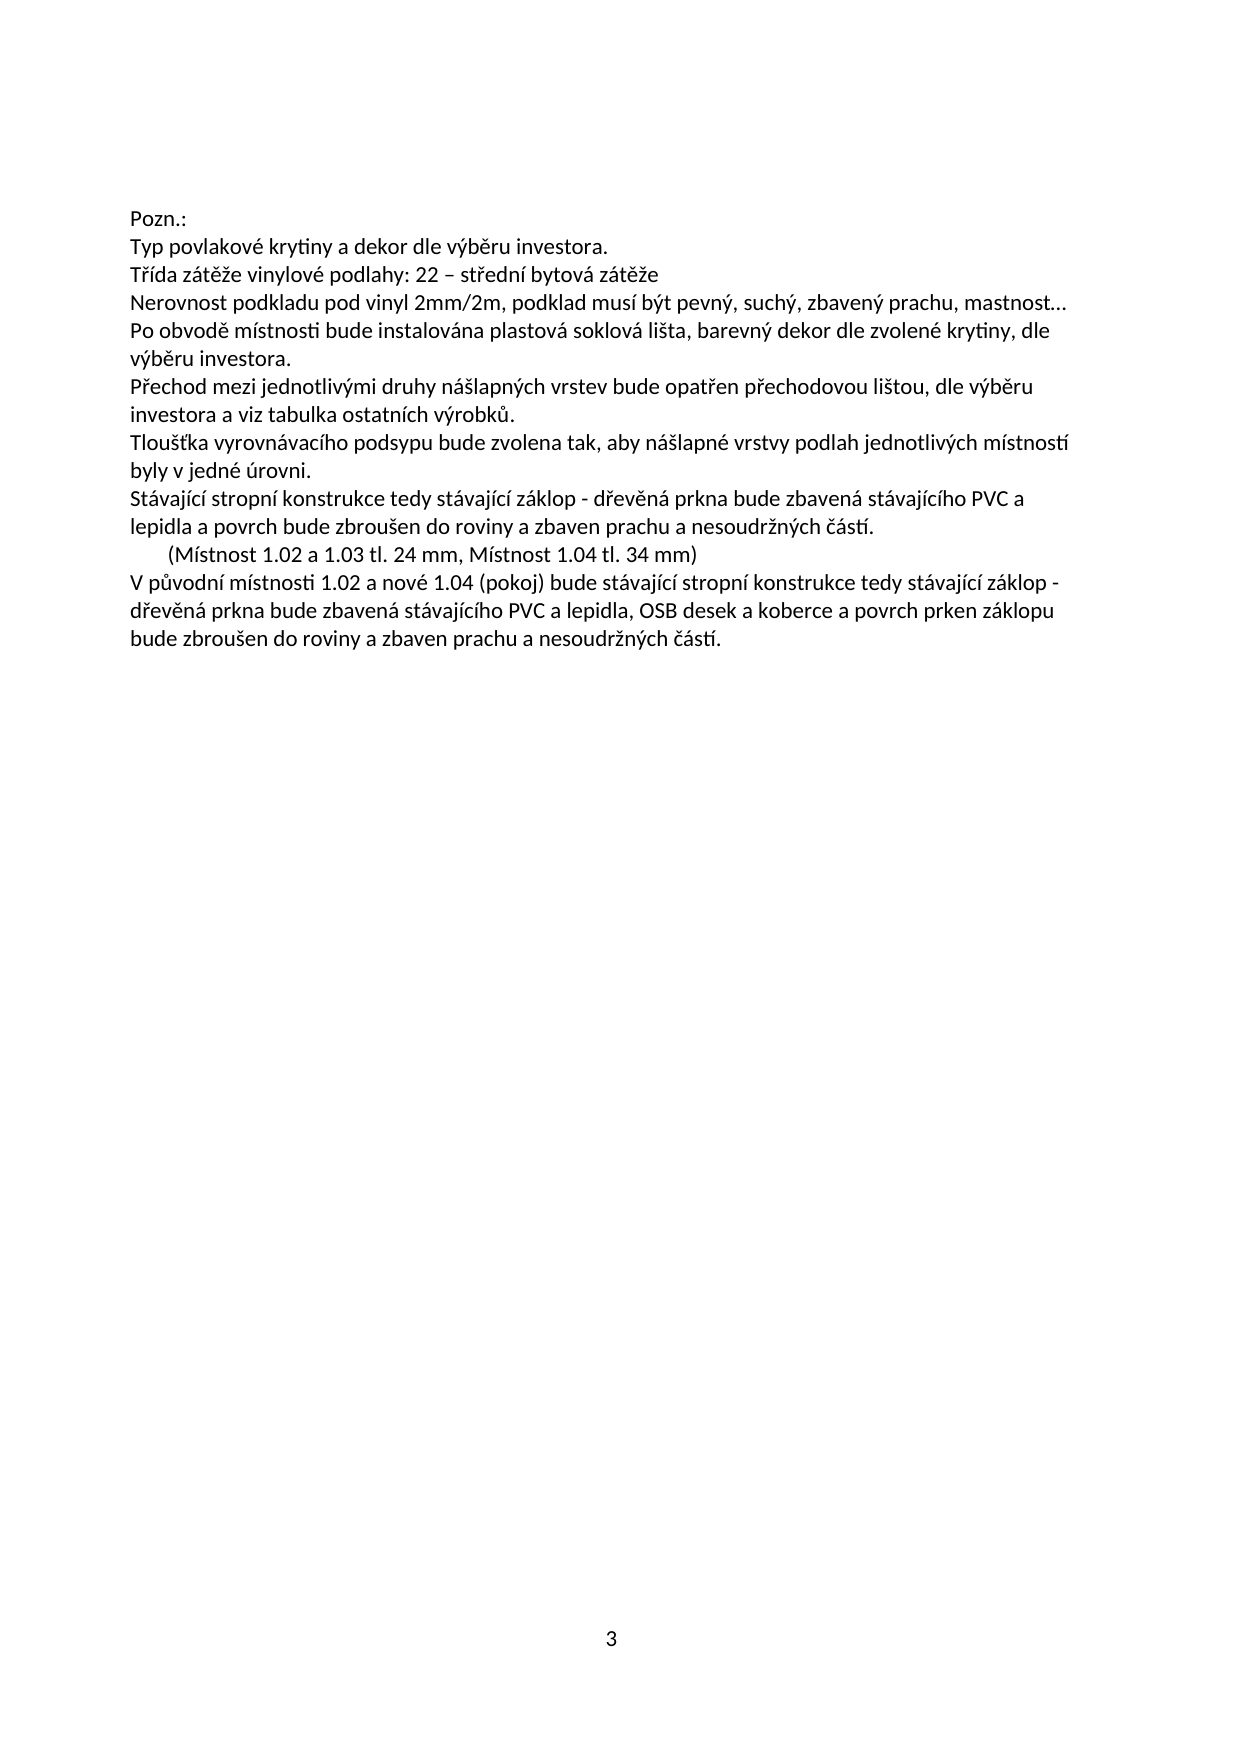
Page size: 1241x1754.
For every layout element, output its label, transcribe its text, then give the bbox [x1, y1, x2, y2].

text Nerovnost podkladu pod vinyl 2mm/2m, podklad musí být pevný, suchý, zbavený prachu, mastnost… [130, 288, 1092, 316]
text Třída zátěže vinylové podlahy: 22 – střední bytová zátěže [130, 260, 1092, 288]
text Typ povlakové krytiny a dekor dle výběru investora. [130, 232, 1092, 260]
text Přechod mezi jednotlivými druhy nášlapných vrstev bude opatřen přechodovou lištou, dle výběru investora a viz tabulka ostatních výrobků. [130, 372, 1092, 428]
text Pozn.: [130, 204, 1092, 232]
text Stávající stropní konstrukce tedy stávající záklop - dřevěná prkna bude zbavená stávajícího PVC a lepidla a povrch bude zbroušen do roviny a zbaven prachu a nesoudržných částí. [130, 484, 1092, 540]
list (Místnost 1.02 a 1.03 tl. 24 mm, Místnost 1.04 tl. 34 mm) [167, 540, 1092, 568]
text V původní místnosti 1.02 a nové 1.04 (pokoj) bude stávající stropní konstrukce tedy stávající záklop - dřevěná prkna bude zbavená stávajícího PVC a lepidla, OSB desek a koberce a povrch prken záklopu bude zbroušen do roviny a zbaven prachu a nesoudržných částí. [130, 568, 1092, 652]
text Po obvodě místnosti bude instalována plastová soklová lišta, barevný dekor dle zvolené krytiny, dle výběru investora. [130, 316, 1092, 372]
text Tloušťka vyrovnávacího podsypu bude zvolena tak, aby nášlapné vrstvy podlah jednotlivých místností byly v jedné úrovni. [130, 428, 1092, 484]
